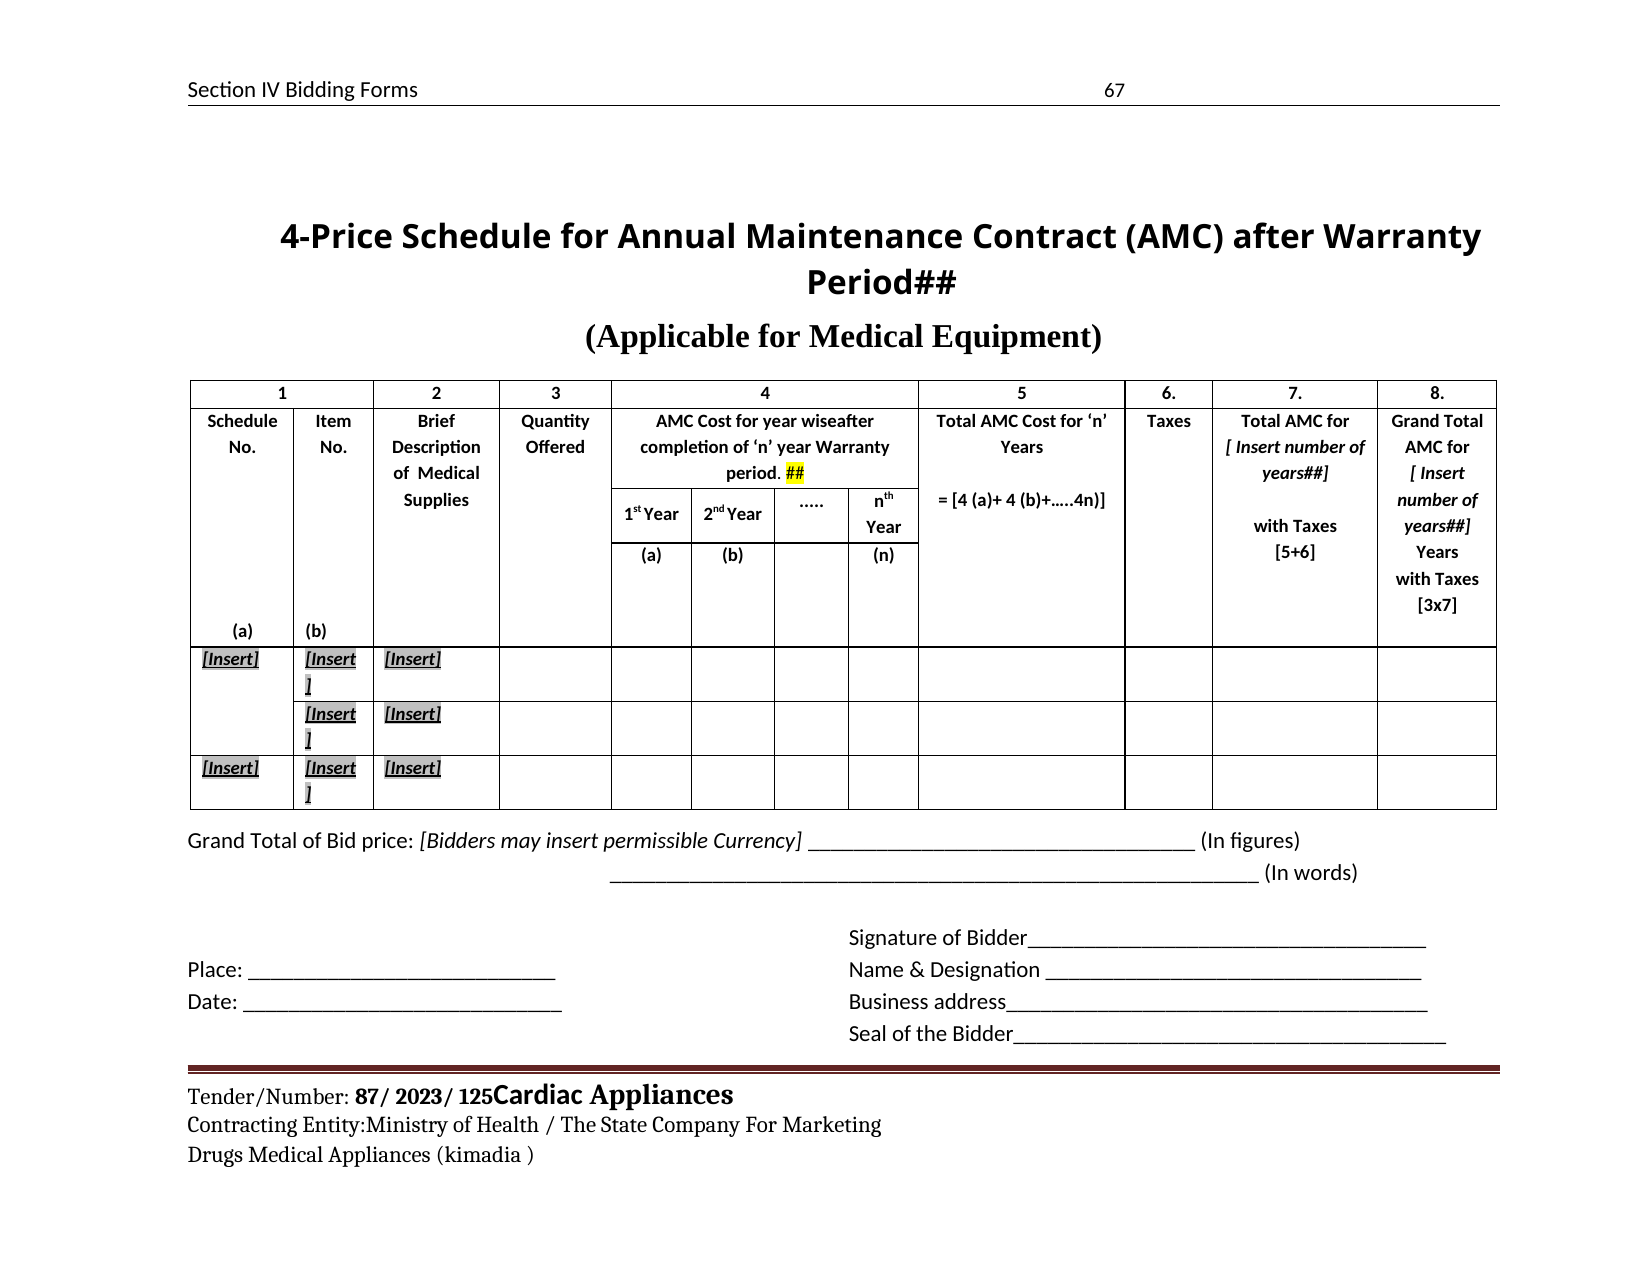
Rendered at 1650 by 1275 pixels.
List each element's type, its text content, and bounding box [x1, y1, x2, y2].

table_header 2 [374, 381, 499, 408]
text Grand Total of Bid price: [Bidders may insert permissible Currency] __________________________________ (In figures) [187, 826, 1500, 854]
table_cell [1126, 702, 1212, 755]
table_cell nth Year [849, 489, 918, 542]
table_cell [1126, 756, 1212, 809]
table_cell ..... [775, 489, 848, 542]
table_header Place: ___________________________ Date: ____________________________ [176, 923, 837, 1051]
table_cell [Insert] [294, 702, 373, 755]
table_header 8. [1378, 381, 1496, 408]
table_cell [1378, 702, 1496, 755]
table_cell [1213, 702, 1377, 755]
text _________________________________________________________ (In words) [187, 858, 1500, 886]
table_cell [692, 702, 774, 755]
table_cell 1st Year [612, 489, 691, 542]
table_cell [919, 702, 1124, 755]
table_cell [849, 702, 918, 755]
table_cell [Insert] [374, 756, 499, 809]
table_cell [1378, 756, 1496, 809]
table_cell [1213, 756, 1377, 809]
table_header 5 [919, 381, 1124, 408]
table_cell Quantity Offered [500, 409, 611, 646]
table_cell [Insert] [191, 648, 293, 755]
table_cell [692, 756, 774, 809]
table_cell [692, 648, 774, 701]
table_cell [Insert] [374, 702, 499, 755]
text (Applicable for Medical Equipment) [187, 317, 1500, 355]
table_cell 2nd Year [692, 489, 774, 542]
table_cell [1213, 648, 1377, 701]
table_cell (b) [692, 544, 774, 646]
table_cell Total AMC for [ Insert number of years##] with Taxes [5+6] [1213, 409, 1377, 646]
table_cell [500, 702, 611, 755]
table_header 1 [191, 381, 373, 408]
table_header 7. [1213, 381, 1377, 408]
table_header 4 [612, 381, 918, 408]
table_cell (n) [849, 544, 918, 646]
table_cell [775, 702, 848, 755]
table_cell [Insert] [191, 756, 293, 809]
subtitle 4-Price Schedule for Annual Maintenance Contract (AMC) after Warranty Period## [262, 213, 1500, 304]
table_cell [919, 756, 1124, 809]
table_cell [919, 648, 1124, 701]
table_cell [Insert] [374, 648, 499, 701]
table_cell [500, 756, 611, 809]
table_cell Schedule No. (a) [191, 409, 293, 646]
table_cell [775, 544, 848, 646]
table_cell [849, 756, 918, 809]
table_cell [500, 648, 611, 701]
table_cell [612, 648, 691, 701]
table_cell [Insert] [294, 756, 373, 809]
table_cell Brief Description of Medical Supplies [374, 409, 499, 646]
table_header 3 [500, 381, 611, 408]
table_cell [775, 648, 848, 701]
table_cell (a) [612, 544, 691, 646]
table_cell [1126, 648, 1212, 701]
table_cell AMC Cost for year wiseafter completion of ‘n’ year Warranty period. ## [612, 409, 918, 488]
table_cell [849, 648, 918, 701]
table_cell [775, 756, 848, 809]
table_header 6. [1126, 381, 1212, 408]
table_cell [612, 702, 691, 755]
table_header Signature of Bidder___________________________________ Name & Designation _________________________________ Business address_____________________________________ Seal of the Bidder______________________________________ [837, 923, 1511, 1051]
table_cell Taxes [1126, 409, 1212, 646]
table_cell [Insert] [294, 648, 373, 701]
table_cell [1378, 648, 1496, 701]
table_cell Total AMC Cost for ‘n’ Years = [4 (a)+ 4 (b)+…..4n)] [919, 409, 1124, 646]
table_cell Item No. (b) [294, 409, 373, 646]
table_cell [612, 756, 691, 809]
table_cell Grand Total AMC for [ Insert number of years##] Years with Taxes [3x7] [1378, 409, 1496, 646]
